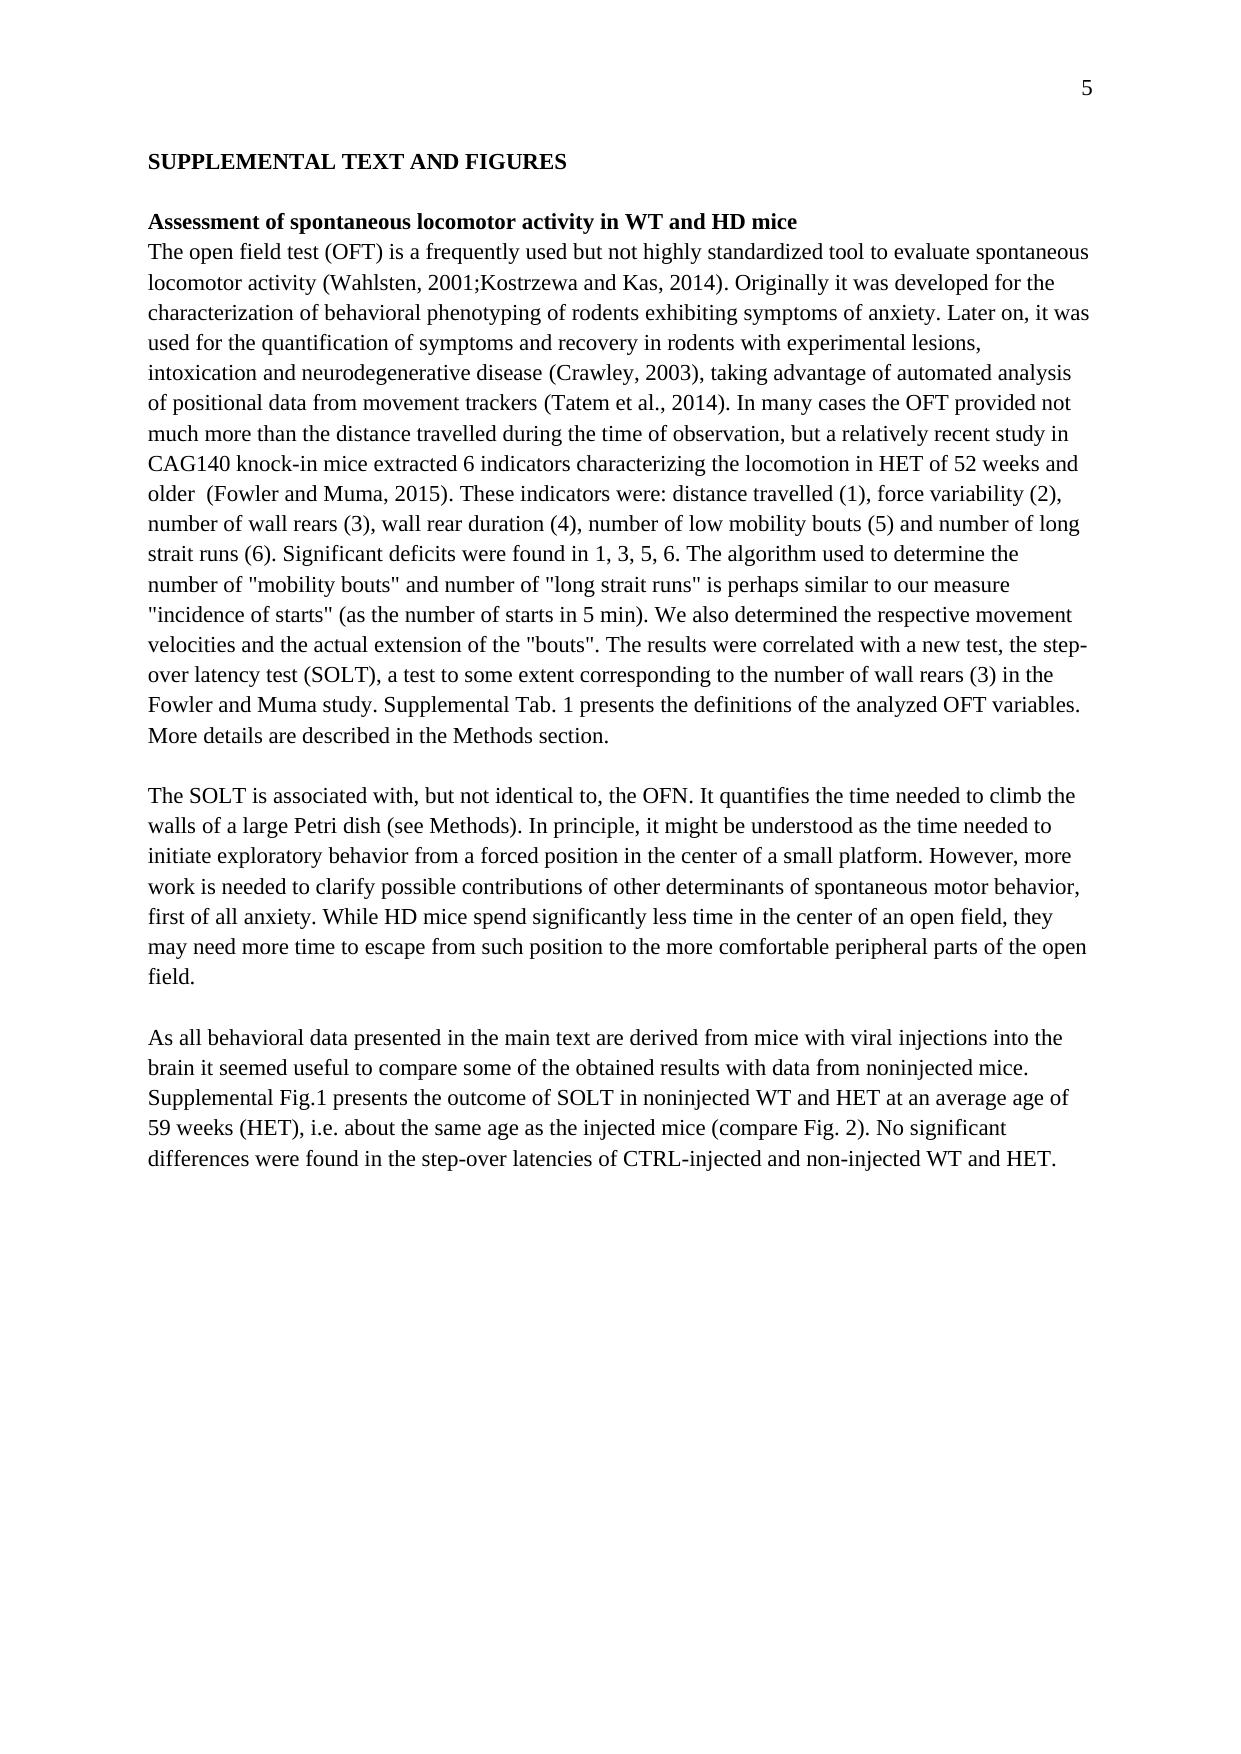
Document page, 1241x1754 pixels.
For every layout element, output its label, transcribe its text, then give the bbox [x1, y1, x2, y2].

text SUPPLEMENTAL TEXT AND FIGURES [148, 148, 1092, 174]
text Assessment of spontaneous locomotor activity in WT and HD mice [148, 208, 1092, 234]
text The open field test (OFT) is a frequently used but not highly standardized tool to evaluate spontaneous locomotor activity (Wahlsten, 2001;Kostrzewa and Kas, 2014). Originally it was developed for the characterization of behavioral phenotyping of rodents exhibiting symptoms of anxiety. Later on, it was used for the quantification of symptoms and recovery in rodents with experimental lesions, intoxication and neurodegenerative disease (Crawley, 2003), taking advantage of automated analysis of positional data from movement trackers (Tatem et al., 2014). In many cases the OFT provided not much more than the distance travelled during the time of observation, but a relatively recent study in CAG140 knock-in mice extracted 6 indicators characterizing the locomotion in HET of 52 weeks and older (Fowler and Muma, 2015). These indicators were: distance travelled (1), force variability (2), number of wall rears (3), wall rear duration (4), number of low mobility bouts (5) and number of long strait runs (6). Significant deficits were found in 1, 3, 5, 6. The algorithm used to determine the number of "mobility bouts" and number of "long strait runs" is perhaps similar to our measure "incidence of starts" (as the number of starts in 5 min). We also determined the respective movement velocities and the actual extension of the "bouts". The results were correlated with a new test, the step-over latency test (SOLT), a test to some extent corresponding to the number of wall rears (3) in the Fowler and Muma study. Supplemental Tab. 1 presents the definitions of the analyzed OFT variables. More details are described in the Methods section. [148, 238, 1092, 748]
text The SOLT is associated with, but not identical to, the OFN. It quantifies the time needed to climb the walls of a large Petri dish (see Methods). In principle, it might be understood as the time needed to initiate exploratory behavior from a forced position in the center of a small platform. However, more work is needed to clarify possible contributions of other determinants of spontaneous motor behavior, first of all anxiety. While HD mice spend significantly less time in the center of an open field, they may need more time to escape from such position to the more comfortable peripheral parts of the open field. [148, 782, 1092, 990]
text As all behavioral data presented in the main text are derived from mice with viral injections into the brain it seemed useful to compare some of the obtained results with data from noninjected mice. Supplemental Fig.1 presents the outcome of SOLT in noninjected WT and HET at an average age of 59 weeks (HET), i.e. about the same age as the injected mice (compare Fig. 2). No significant differences were found in the step-over latencies of CTRL-injected and non-injected WT and HET. [148, 1024, 1092, 1171]
